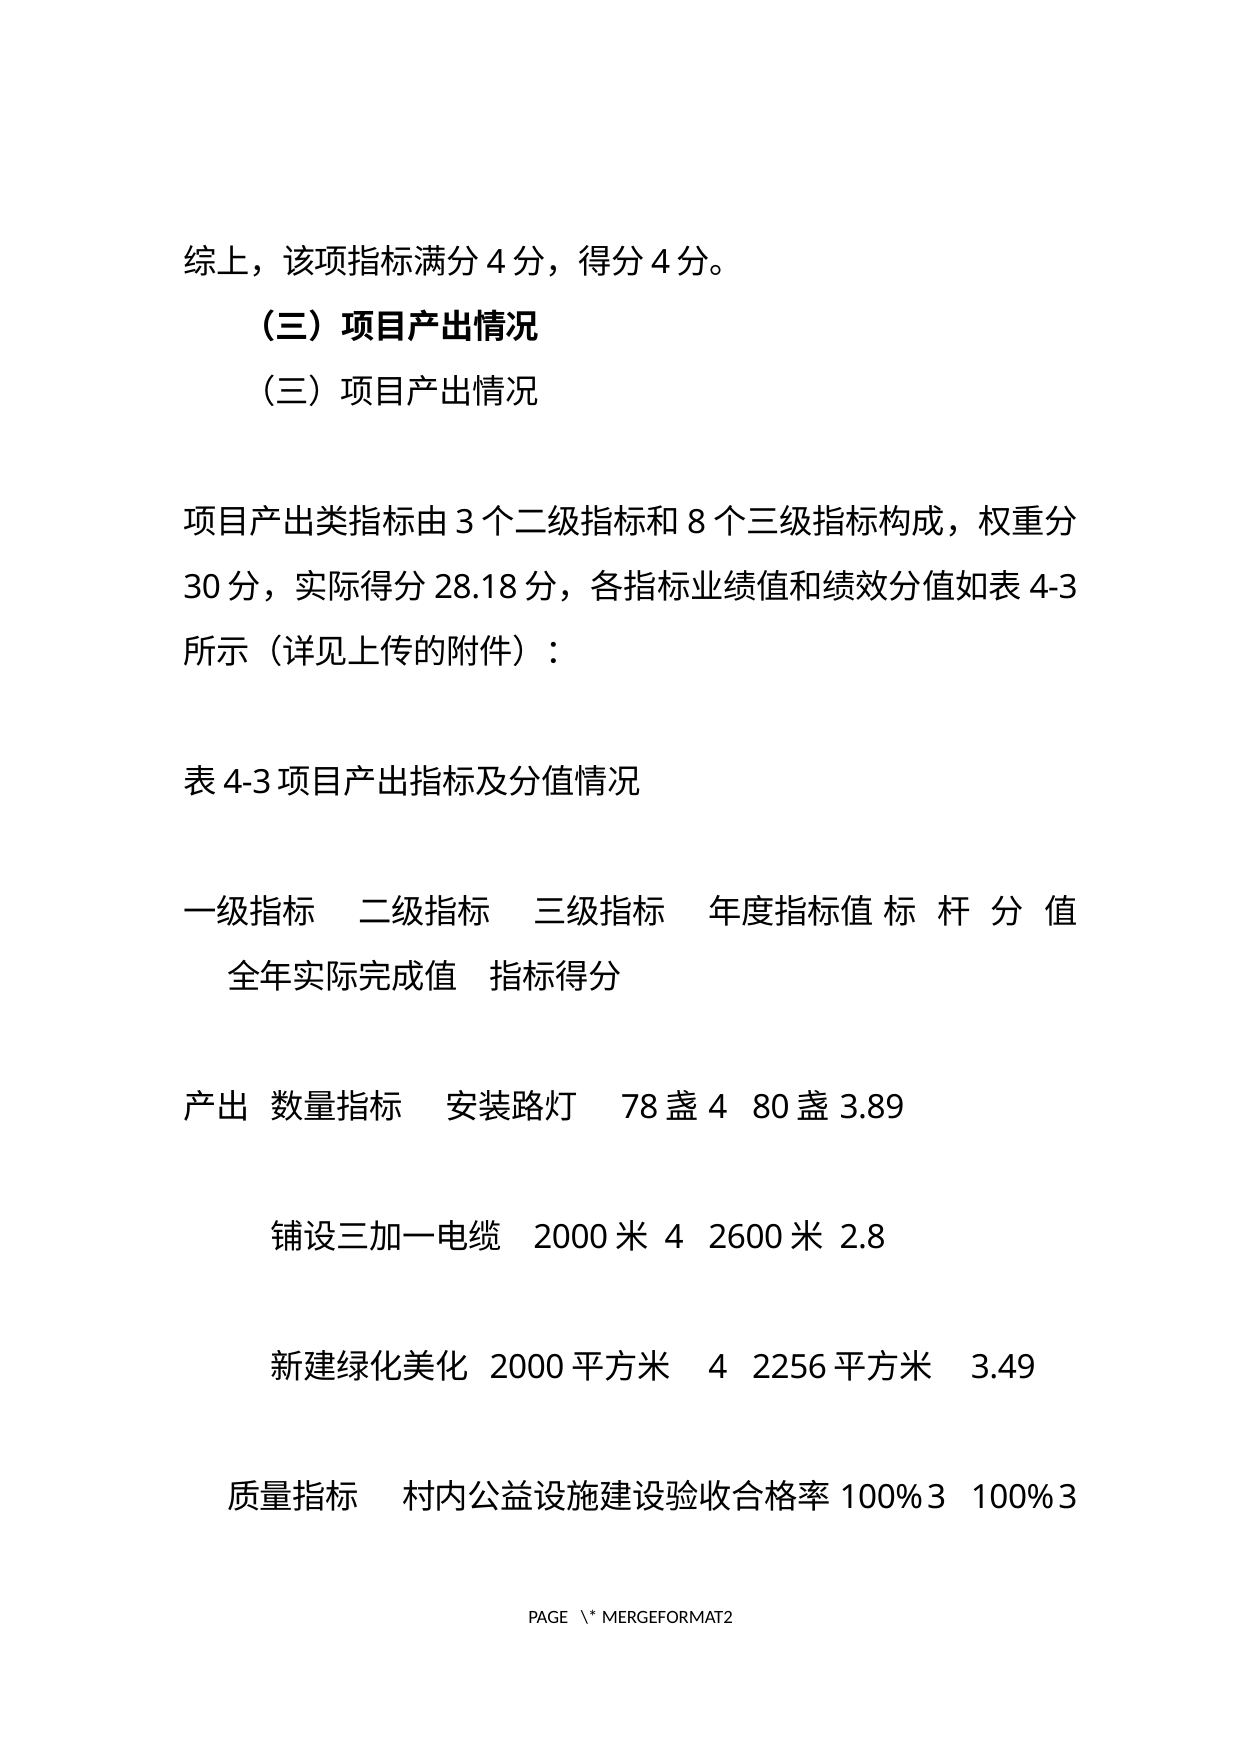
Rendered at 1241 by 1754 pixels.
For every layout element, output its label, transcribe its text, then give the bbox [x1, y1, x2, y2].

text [183, 162, 1078, 292]
text （三）项目产出情况 [183, 292, 1078, 357]
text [183, 357, 1078, 1527]
